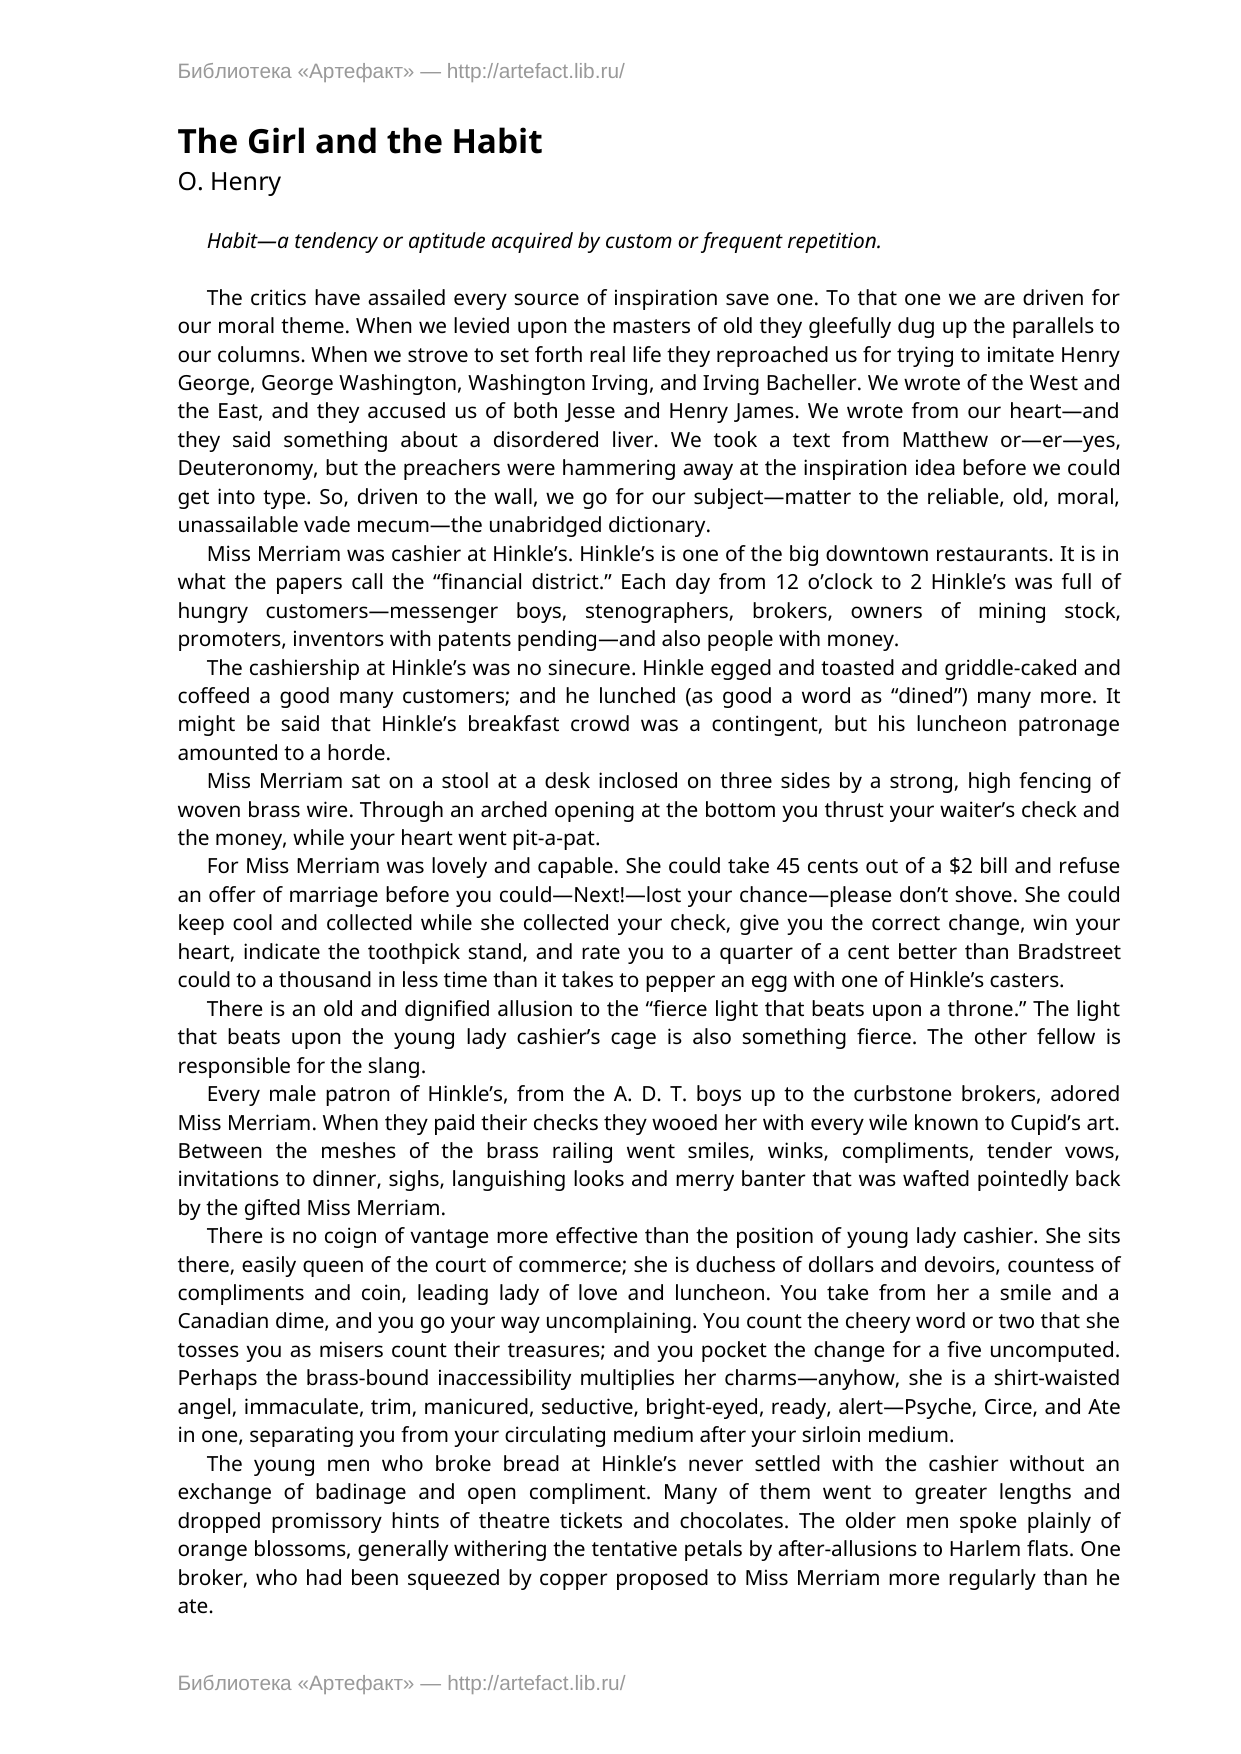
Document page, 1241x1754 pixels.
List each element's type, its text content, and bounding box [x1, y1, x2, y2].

text O. Henry [177, 163, 1122, 198]
text There is no coign of vantage more effective than the position of young lady cashier. She sits there, easily queen of the court of commerce; she is duchess of dollars and devoirs, countess of compliments and coin, leading lady of love and luncheon. You take from her a smile and a Canadian dime, and you go your way uncomplaining. You count the cheery word or two that she tosses you as misers count their treasures; and you pocket the change for a five uncomputed. Perhaps the brass-bound inaccessibility multiplies her charms—anyhow, she is a shirt-waisted angel, immaculate, trim, manicured, seductive, bright-eyed, ready, alert—Psyche, Circe, and Ate in one, separating you from your circulating medium after your sirloin medium. [177, 1221, 1122, 1449]
text Every male patron of Hinkle’s, from the A. D. T. boys up to the curbstone brokers, adored Miss Merriam. When they paid their checks they wooed her with every wile known to Cupid’s art. Between the meshes of the brass railing went smiles, winks, compliments, tender vows, invitations to dinner, sighs, languishing looks and merry banter that was wafted pointedly back by the gifted Miss Merriam. [177, 1079, 1122, 1221]
text The critics have assailed every source of inspiration save one. To that one we are driven for our moral theme. When we levied upon the masters of old they gleefully dug up the parallels to our columns. When we strove to set forth real life they reproached us for trying to imitate Henry George, George Washington, Washington Irving, and Irving Bacheller. We wrote of the West and the East, and they accused us of both Jesse and Henry James. We wrote from our heart—and they said something about a disordered liver. We took a text from Matthew or—er—yes, Deuteronomy, but the preachers were hammering away at the inspiration idea before we could get into type. So, driven to the wall, we go for our subject—matter to the reliable, old, moral, unassailable vade mecum—the unabridged dictionary. [177, 283, 1122, 539]
text The cashiership at Hinkle’s was no sinecure. Hinkle egged and toasted and griddle-caked and coffeed a good many customers; and he lunched (as good a word as “dined”) many more. It might be said that Hinkle’s breakfast crowd was a contingent, but his luncheon patronage amounted to a horde. [177, 653, 1122, 766]
text There is an old and dignified allusion to the “fierce light that beats upon a throne.” The light that beats upon the young lady cashier’s cage is also something fierce. The other fellow is responsible for the slang. [177, 994, 1122, 1079]
text Miss Merriam was cashier at Hinkle’s. Hinkle’s is one of the big downtown restaurants. It is in what the papers call the “financial district.” Each day from 12 o’clock to 2 Hinkle’s was full of hungry customers—messenger boys, stenographers, brokers, owners of mining stock, promoters, inventors with patents pending—and also people with money. [177, 539, 1122, 653]
text Miss Merriam sat on a stool at a desk inclosed on three sides by a strong, high fencing of woven brass wire. Through an arched opening at the bottom you thrust your waiter’s check and the money, while your heart went pit-a-pat. [177, 766, 1122, 852]
text The Girl and the Habit [177, 118, 1122, 163]
text For Miss Merriam was lovely and capable. She could take 45 cents out of a $2 bill and refuse an offer of marriage before you could—Next!—lost your chance—please don’t shove. She could keep cool and collected while she collected your check, give you the correct change, win your heart, indicate the toothpick stand, and rate you to a quarter of a cent better than Bradstreet could to a thousand in less time than it takes to pepper an egg with one of Hinkle’s casters. [177, 852, 1122, 994]
text The young men who broke bread at Hinkle’s never settled with the cashier without an exchange of badinage and open compliment. Many of them went to greater lengths and dropped promissory hints of theatre tickets and chocolates. The older men spoke plainly of orange blossoms, generally withering the tentative petals by after-allusions to Harlem flats. One broker, who had been squeezed by copper proposed to Miss Merriam more regularly than he ate. [177, 1449, 1122, 1619]
text Habit—a tendency or aptitude acquired by custom or frequent repetition. [177, 226, 1122, 254]
